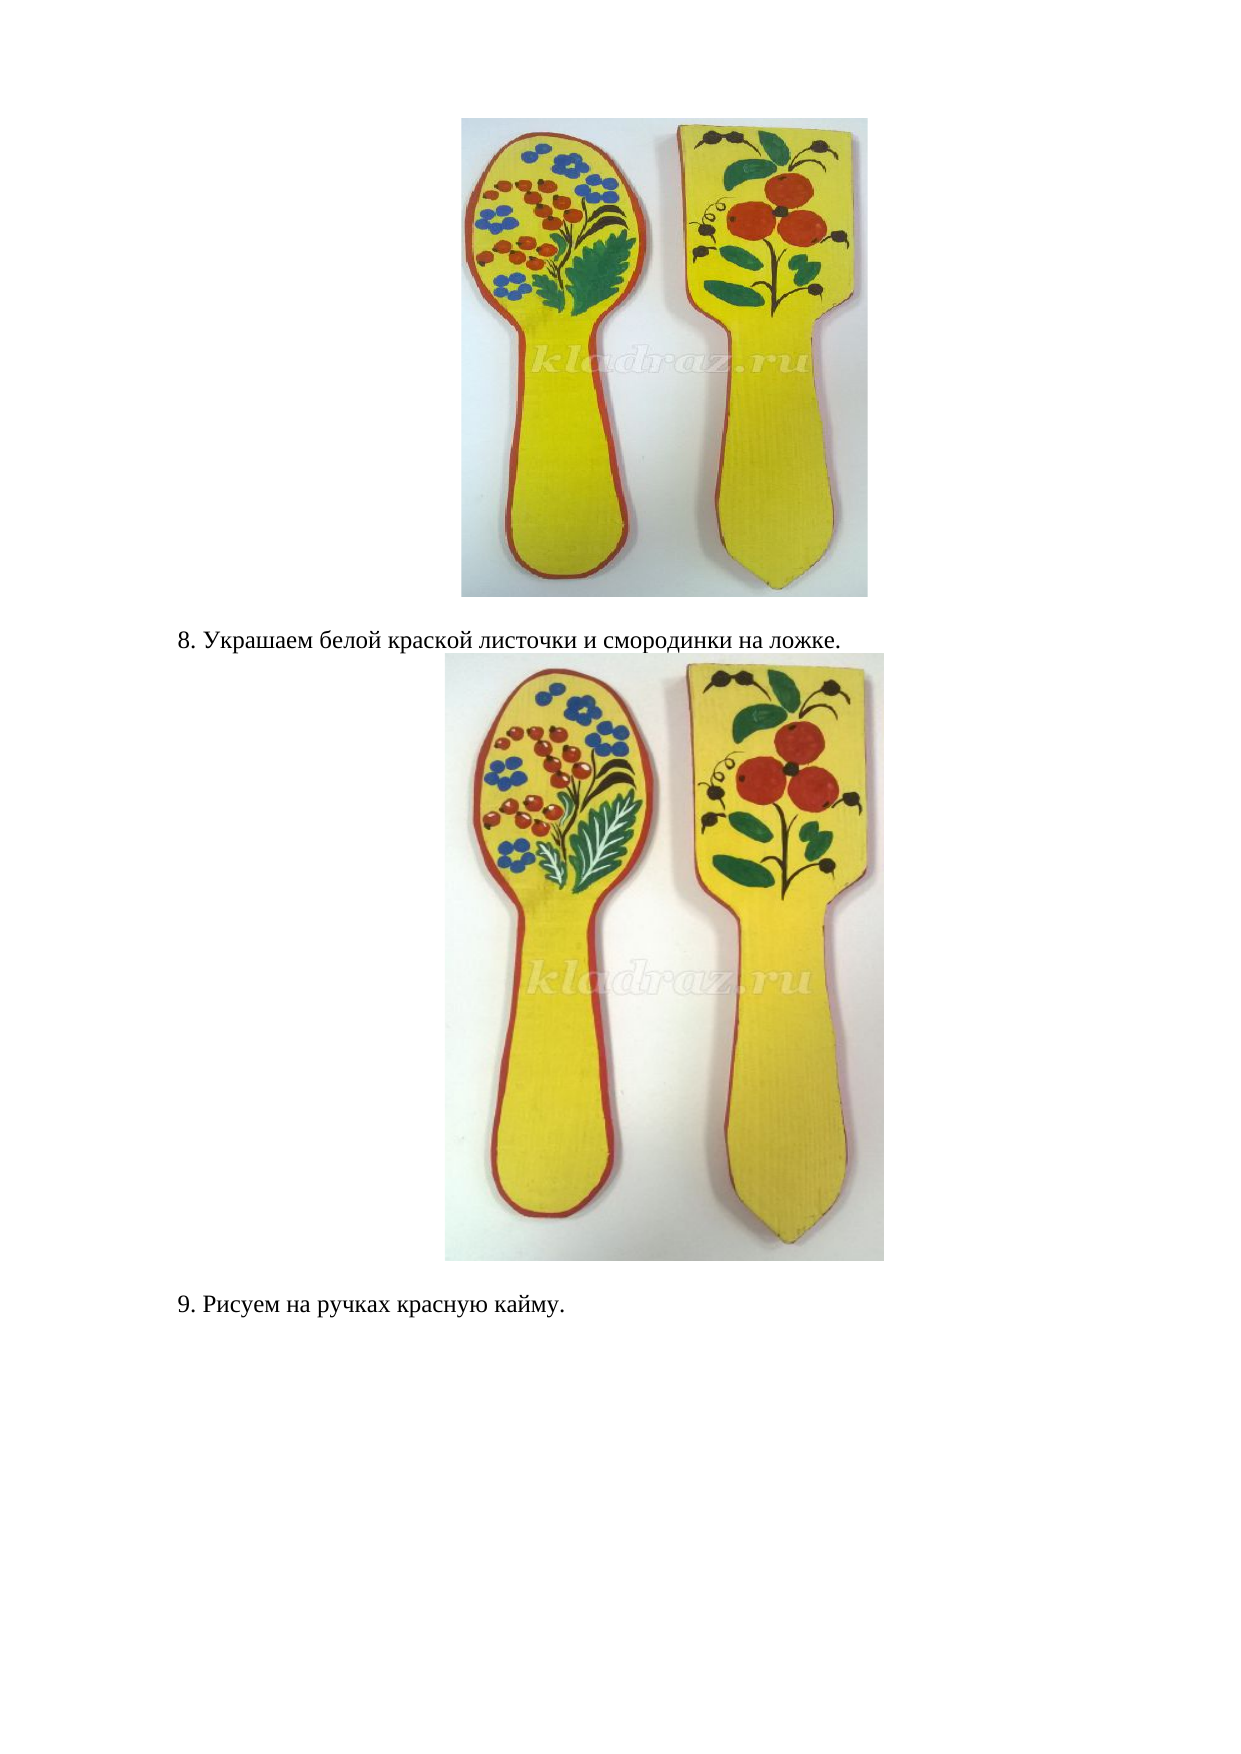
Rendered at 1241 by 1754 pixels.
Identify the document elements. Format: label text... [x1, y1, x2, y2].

picture [444, 653, 884, 1261]
text 8. Украшаем белой краской листочки и смородинки на ложке. [177, 596, 1152, 654]
picture [461, 118, 868, 597]
text 9. Рисуем на ручках красную кайму. [177, 1260, 1152, 1317]
